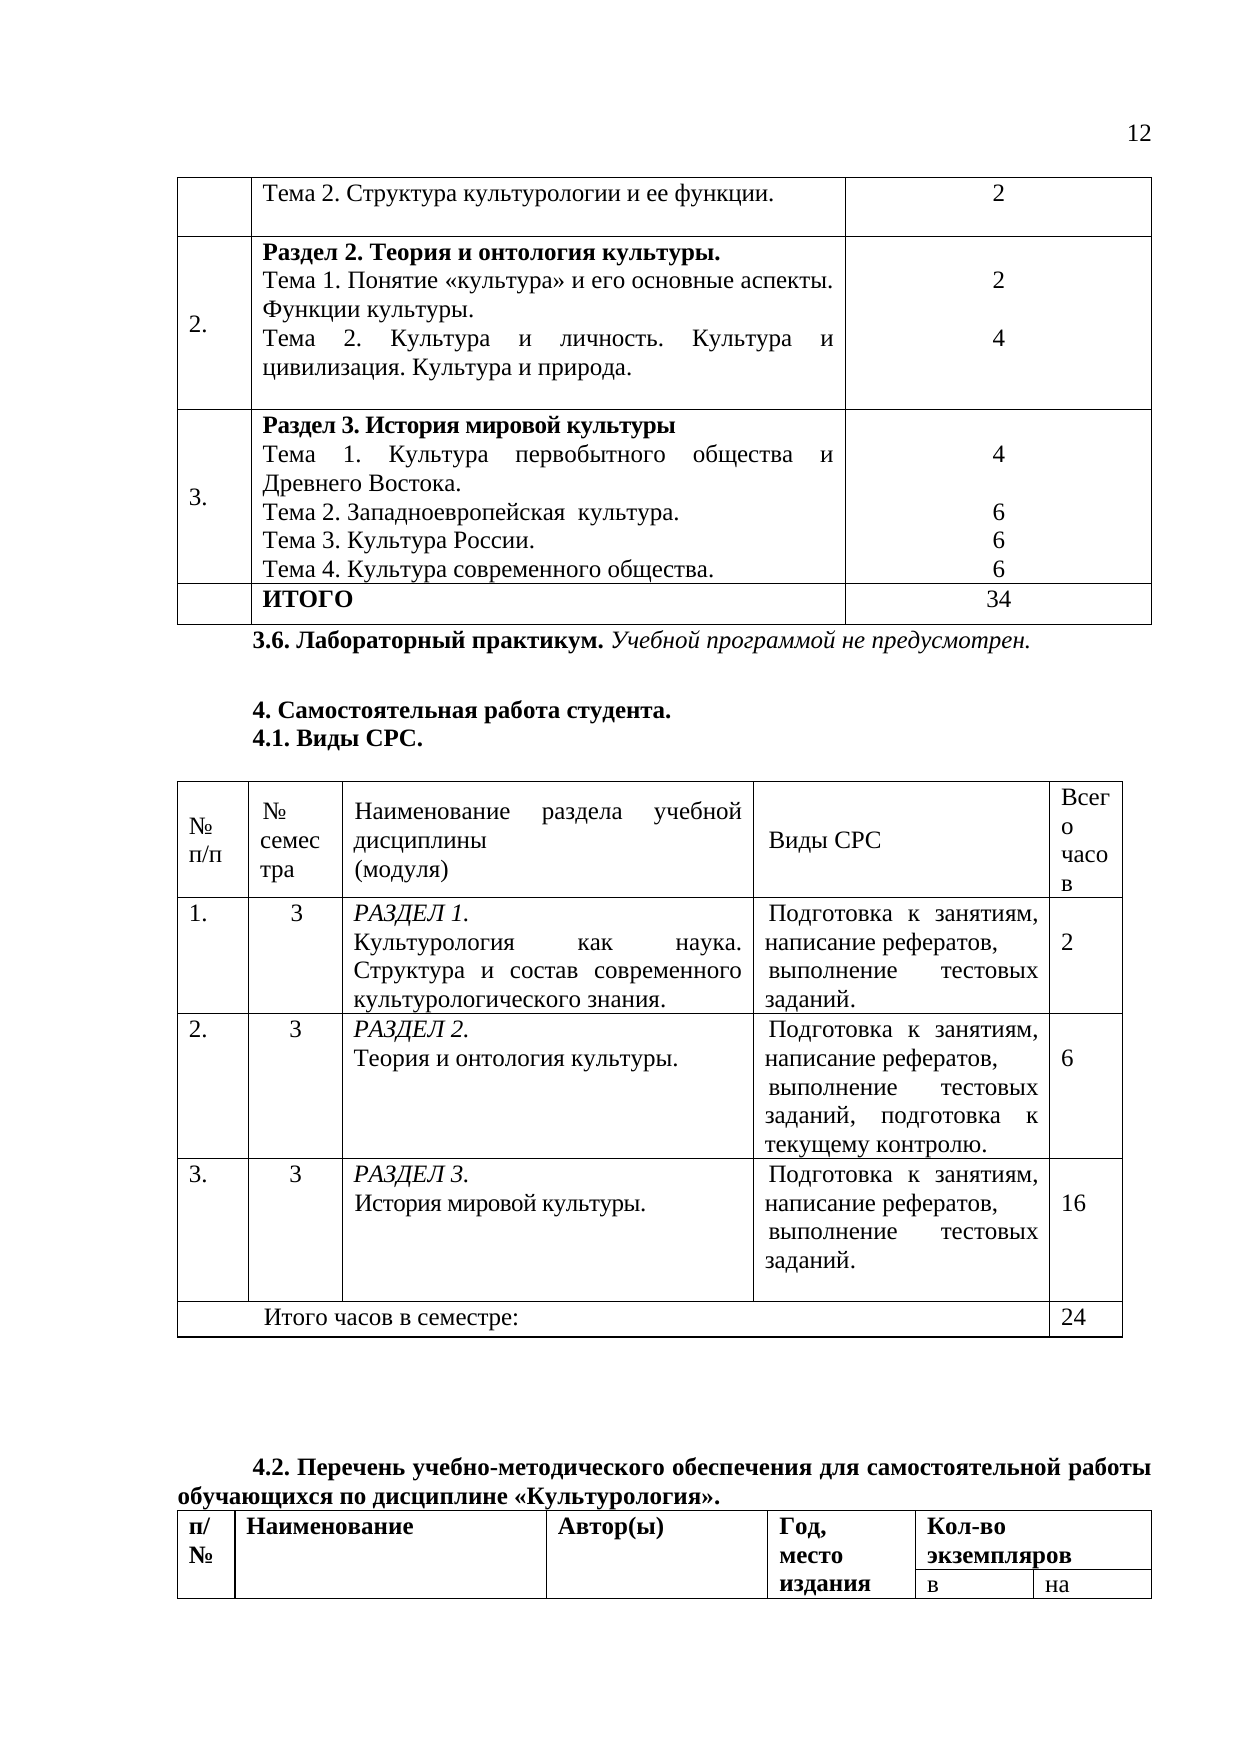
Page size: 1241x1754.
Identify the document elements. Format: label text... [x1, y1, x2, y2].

table_cell 4 2 [846, 178, 1151, 236]
table_cell на кафедре [1034, 1570, 1151, 1598]
table_header Кол-во экземпляров [916, 1511, 1151, 1568]
table_cell Раздел 2. Теория и онтология культуры. Тема 1. Понятие «культура» и его основные аспекты. Функции культуры. Тема 2. Культура и личность. Культура и цивилизация. Культура и природа. [252, 237, 845, 409]
table_header п/№ [178, 1511, 234, 1598]
table_cell 3 [249, 898, 342, 1013]
table_header Виды СРС [754, 782, 1049, 897]
text 3.6. Лабораторный практикум. Учебной программой не предусмотрен. [177, 625, 1152, 653]
table_cell [178, 410, 251, 583]
table_cell Подготовка к занятиям, написание рефератов, выполнение тестовых заданий. [754, 898, 1049, 1013]
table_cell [252, 178, 845, 236]
table_header Наименование раздела учебной дисциплины (модуля) [343, 782, 753, 897]
table_cell ИТОГО [252, 584, 845, 624]
table_header Автор(ы) [547, 1511, 767, 1598]
table_cell Итого часов в семестре: [178, 1302, 1049, 1336]
table_cell РАЗДЕЛ 1. Культурология как наука. Структура и состав современного культурологического знания. [343, 898, 753, 1013]
text 4.2. Перечень учебно-методического обеспечения для самостоятельной работы обучающихся по дисциплине «Культурология». [177, 1452, 1152, 1510]
table_cell в библиотеке [916, 1570, 1033, 1598]
table_cell Раздел 3. История мировой культуры Тема 1. Культура первобытного общества и Древнего Востока. Тема 2. Западноевропейская культура. Тема 3. Культура России. Тема 4. Культура современного общества. [252, 410, 845, 583]
table_cell [178, 1159, 248, 1301]
table_cell 2 [1050, 898, 1122, 1013]
table_header Наименование [236, 1511, 546, 1598]
table_header Год, место издания [768, 1511, 915, 1598]
table_cell 24 [1050, 1302, 1122, 1336]
table_cell 16 [1050, 1159, 1122, 1301]
table_header № семестра [249, 782, 342, 897]
table_cell 34 [846, 584, 1151, 624]
table_header № п/п [178, 782, 248, 897]
table_cell [178, 1014, 248, 1158]
table_cell Подготовка к занятиям, написание рефератов, выполнение тестовых заданий. [754, 1159, 1049, 1301]
text 4. Самостоятельная работа студента. [177, 695, 1152, 723]
table_cell [178, 237, 251, 409]
table_cell [178, 584, 251, 624]
table_cell 3 [249, 1014, 342, 1158]
table_cell 2 4 [846, 237, 1151, 409]
table_cell 3 [249, 1159, 342, 1301]
table_cell Подготовка к занятиям, написание рефератов, выполнение тестовых заданий, подготовка к текущему контролю. [754, 1014, 1049, 1158]
table_cell 4 6 6 6 [846, 410, 1151, 583]
table_cell 6 [1050, 1014, 1122, 1158]
text 4.1. Виды СРС. [177, 723, 1152, 752]
table_cell РАЗДЕЛ 3. История мировой культуры. [343, 1159, 753, 1301]
table_header Всего часов [1050, 782, 1122, 897]
table_cell [178, 898, 248, 1013]
table_cell [178, 178, 251, 236]
table_cell РАЗДЕЛ 2. Теория и онтология культуры. [343, 1014, 753, 1158]
